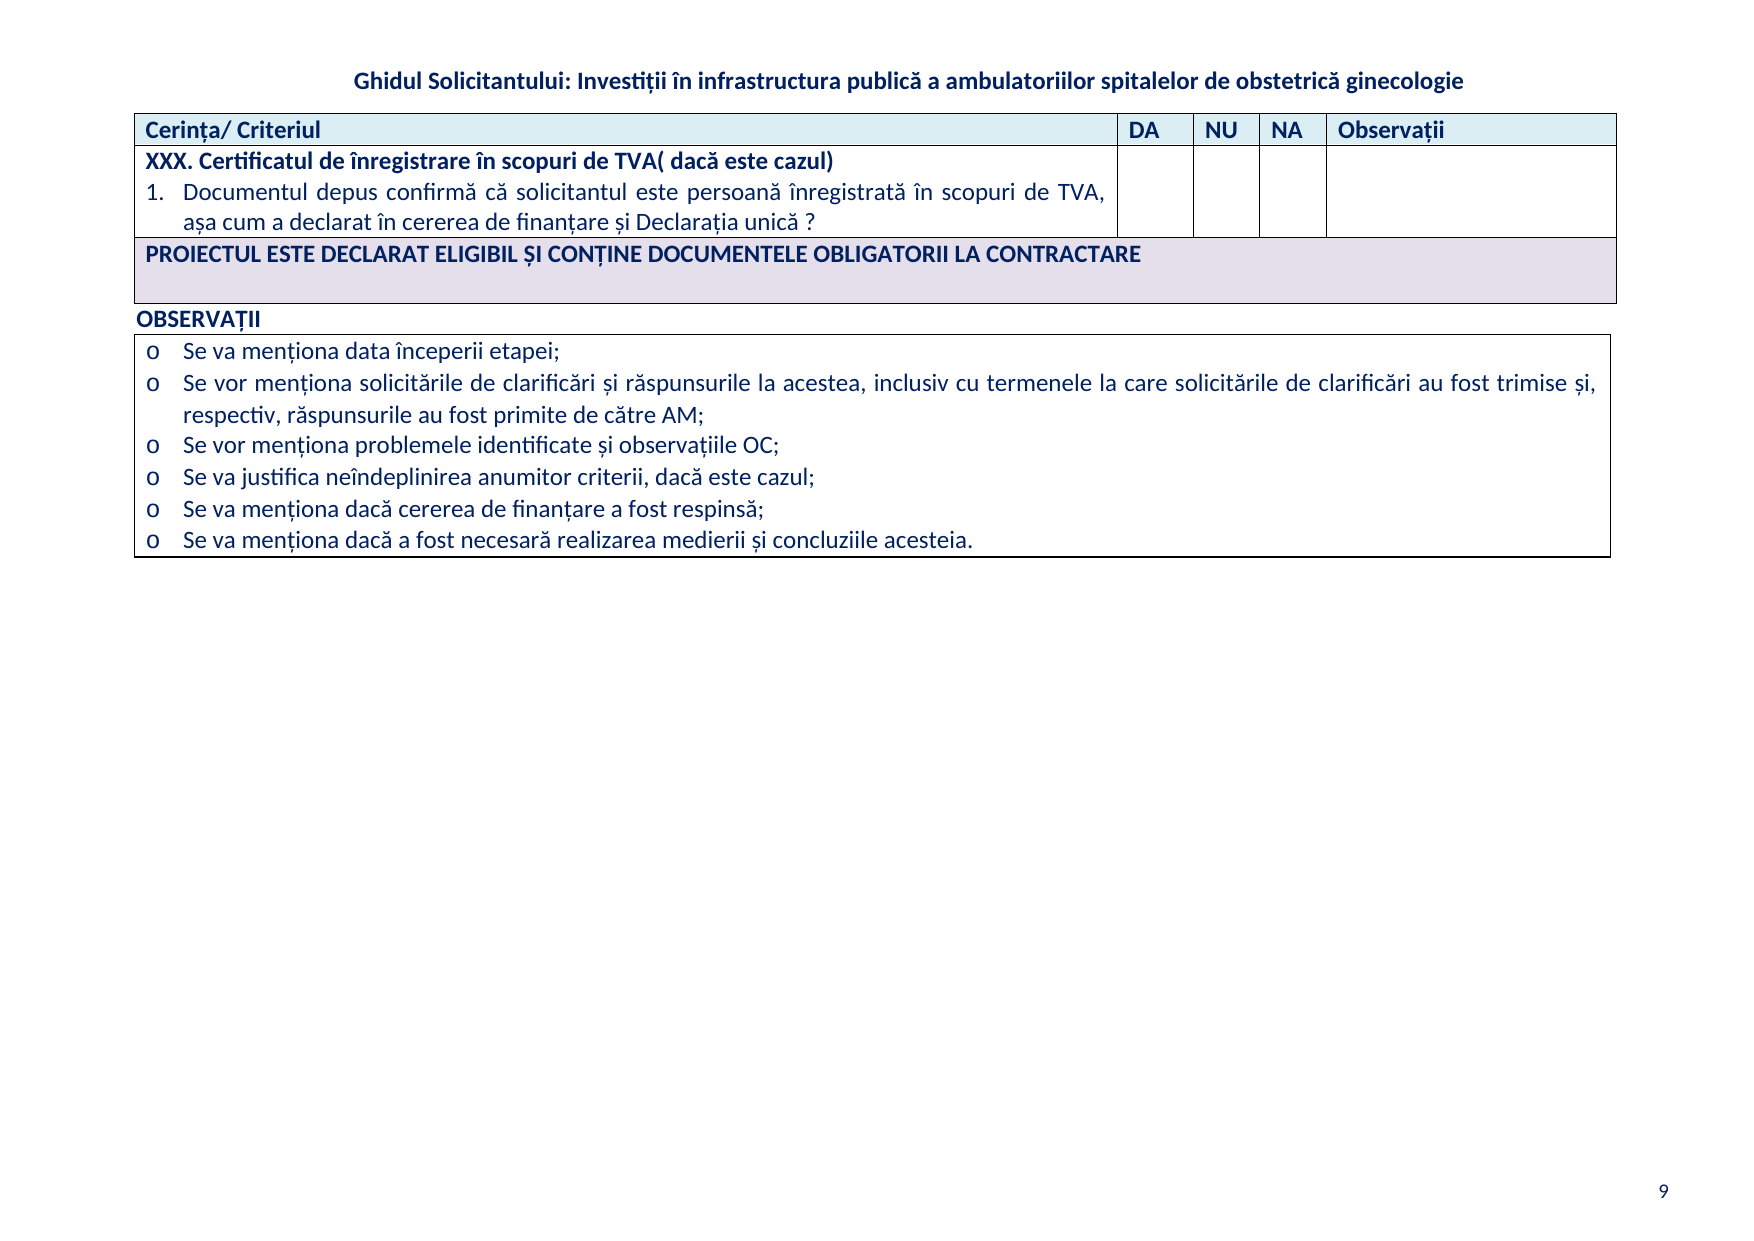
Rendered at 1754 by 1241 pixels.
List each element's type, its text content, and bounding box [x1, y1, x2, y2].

table_cell [1194, 146, 1259, 237]
table_header NU [1194, 114, 1259, 144]
text OBSERVAȚII [119, 304, 1668, 334]
table_header Cerința/ Criteriul [135, 114, 1117, 144]
table_header DA [1118, 114, 1193, 144]
table_cell [1118, 146, 1193, 237]
table_header NA [1260, 114, 1326, 144]
table_cell [1327, 146, 1616, 237]
table_cell PROIECTUL ESTE DECLARAT ELIGIBIL ȘI CONȚINE DOCUMENTELE OBLIGATORII LA CONTRACTARE [135, 238, 1616, 303]
table_cell [1260, 146, 1326, 237]
table_cell XXX. Certificatul de înregistrare în scopuri de TVA( dacă este cazul) Documentul depus confirmă că solicitantul este persoană înregistrată în scopuri de TVA, așa cum a declarat în cererea de finanțare și Declarația unică ? [135, 146, 1117, 237]
table_header Observații [1327, 114, 1616, 144]
table_header Se va menționa data începerii etapei; Se vor menționa solicitările de clarificări și răspunsurile la acestea, inclusiv cu termenele la care solicitările de clarificări au fost trimise și, respectiv, răspunsurile au fost primite de către AM; Se vor menționa problemele identificate și observațiile OC; Se va justifica neîndeplinirea anumitor criterii, dacă este cazul; Se va menționa dacă cererea de finanțare a fost respinsă; Se va menționa dacă a fost necesară realizarea medierii și concluziile acesteia. [135, 335, 1610, 556]
